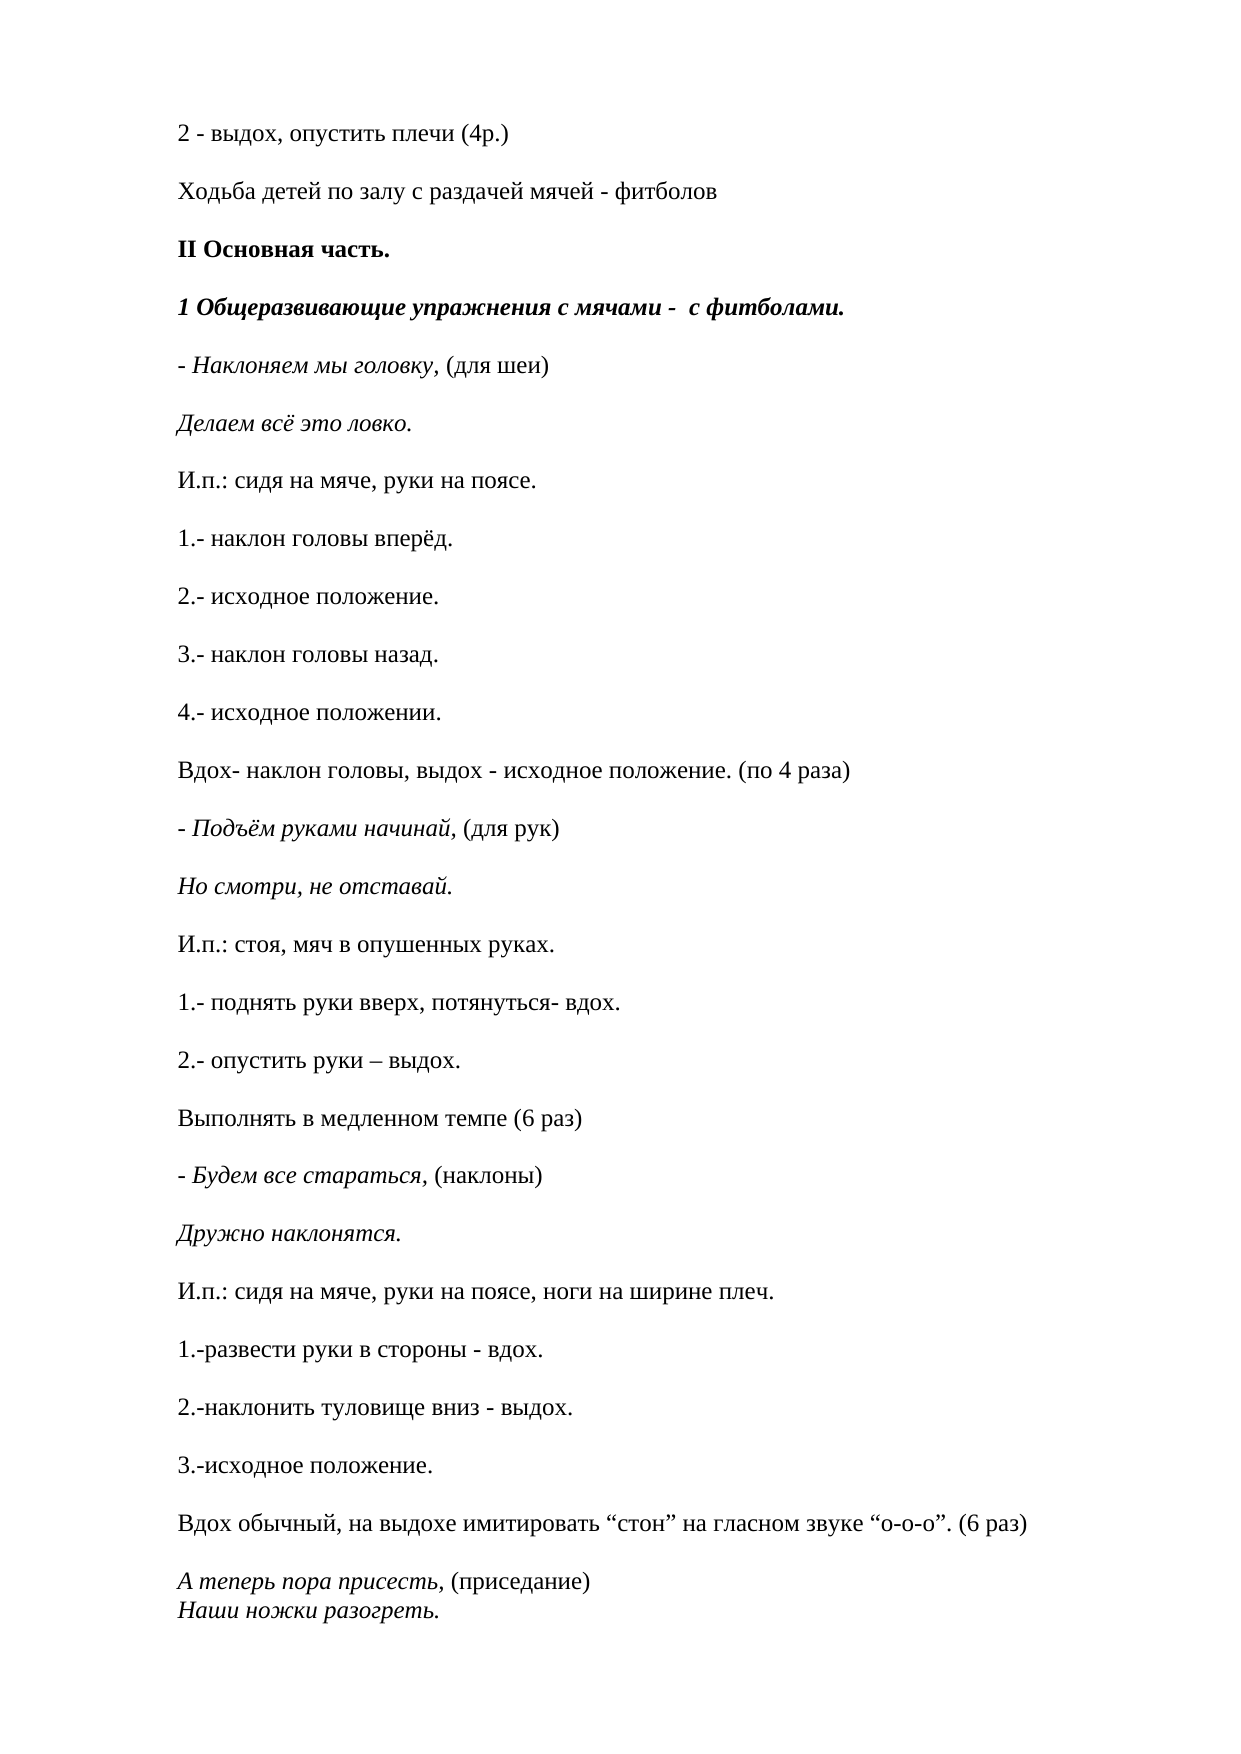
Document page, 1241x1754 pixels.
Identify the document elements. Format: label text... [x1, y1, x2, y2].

text 3.- наклон головы назад. [177, 639, 1152, 668]
text 1 Общеразвивающие упражнения с мячами - с фитболами. [177, 292, 1152, 321]
text 1.- наклон головы вперёд. [177, 523, 1152, 552]
text - Наклоняем мы головку, (для шеи) [177, 350, 1152, 378]
text 1.- поднять руки вверх, потянуться- вдох. [177, 987, 1152, 1016]
text 2.-наклонить туловище вниз - выдох. [177, 1392, 1152, 1421]
text 2.- исходное положение. [177, 581, 1152, 610]
text II Основная часть. [177, 234, 1152, 263]
text А теперь пора присесть, (приседание) Наши ножки разогреть. [177, 1566, 1152, 1623]
text Выполнять в медленном темпе (6 раз) [177, 1103, 1152, 1131]
text 2 - выдох, опустить плечи (4р.) [177, 118, 1152, 147]
text 2.- опустить руки – выдох. [177, 1045, 1152, 1073]
text 4.- исходное положении. [177, 697, 1152, 726]
text - Будем все стараться, (наклоны) [177, 1161, 1152, 1189]
text И.п.: сидя на мяче, руки на поясе, ноги на ширине плеч. [177, 1276, 1152, 1305]
text Вдох- наклон головы, выдох - исходное положение. (по 4 раза) [177, 755, 1152, 784]
text - Подъём руками начинай, (для рук) [177, 813, 1152, 842]
text 3.-исходное положение. [177, 1450, 1152, 1479]
text Но смотри, не отставай. [177, 871, 1152, 900]
text И.п.: сидя на мяче, руки на поясе. [177, 466, 1152, 494]
text Вдох обычный, на выдохе имитировать “стон” на гласном звуке “о-о-о”. (6 раз) [177, 1508, 1152, 1537]
text Ходьба детей по залу с раздачей мячей - фитболов [177, 176, 1152, 205]
text Дружно наклонятся. [177, 1218, 1152, 1247]
text Делаем всё это ловко. [177, 408, 1152, 436]
text И.п.: стоя, мяч в опушенных руках. [177, 929, 1152, 958]
text 1.-развести руки в стороны - вдох. [177, 1334, 1152, 1363]
